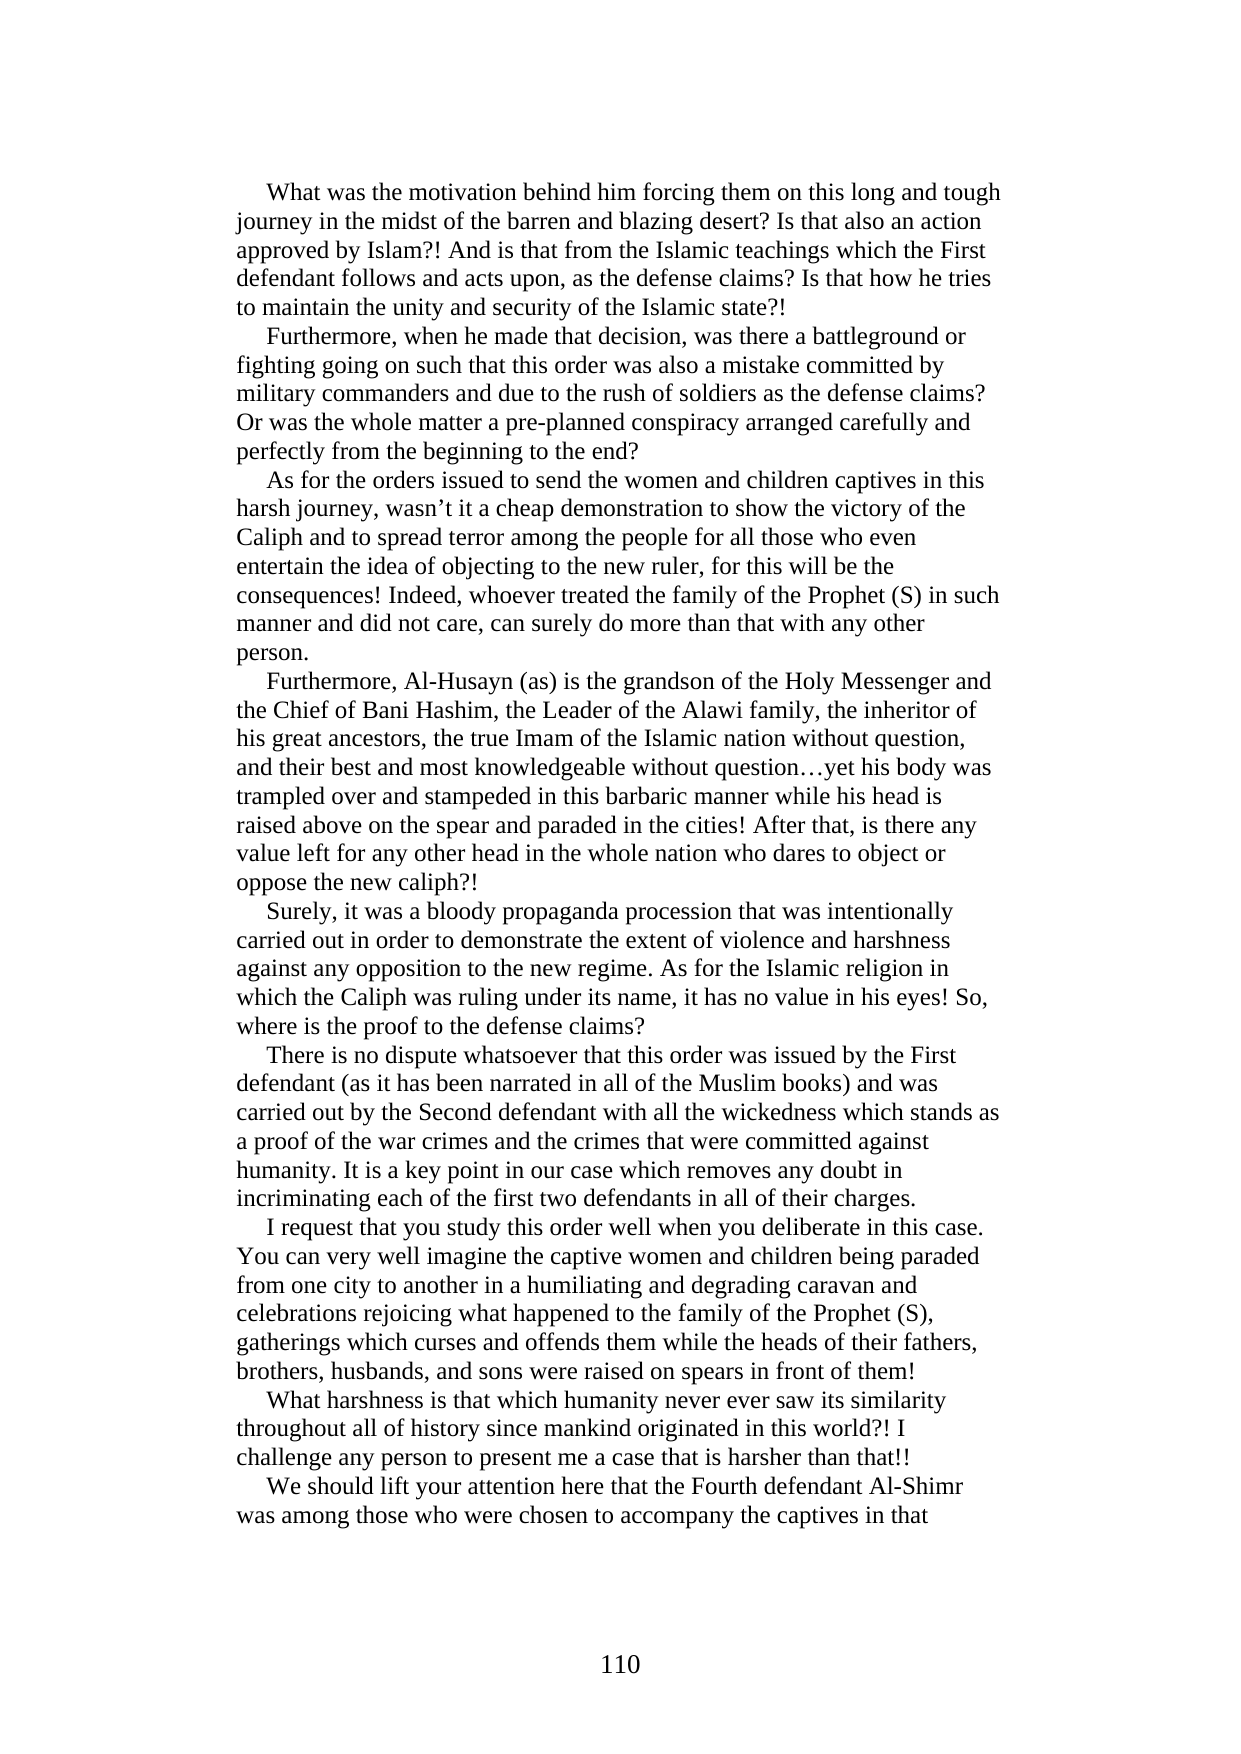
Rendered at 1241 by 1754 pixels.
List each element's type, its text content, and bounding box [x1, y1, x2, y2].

text What was the motivation behind him forcing them on this long and tough journey in the midst of the barren and blazing desert? Is that also an action approved by Islam?! And is that from the Islamic teachings which the First defendant follows and acts upon, as the defense claims? Is that how he tries to maintain the unity and security of the Islamic state?! [236, 177, 1004, 321]
text Furthermore, when he made that decision, was there a battleground or fighting going on such that this order was also a mistake committed by military commanders and due to the rush of soldiers as the defense claims? Or was the whole matter a pre-planned conspiracy arranged carefully and perfectly from the beginning to the end? [236, 321, 1004, 465]
text As for the orders issued to send the women and children captives in this harsh journey, wasn’t it a cheap demonstration to show the victory of the Caliph and to spread terror among the people for all those who even entertain the idea of objecting to the new ruler, for this will be the consequences! Indeed, whoever treated the family of the Prophet (S) in such manner and did not care, can surely do more than that with any other person. [236, 465, 1004, 666]
text Furthermore, Al-Husayn (as) is the grandson of the Holy Messenger and the Chief of Bani Hashim, the Leader of the Alawi family, the inheritor of his great ancestors, the true Imam of the Islamic nation without question, and their best and most knowledgeable without question…yet his body was trampled over and stampeded in this barbaric manner while his head is raised above on the spear and paraded in the cities! After that, is there any value left for any other head in the whole nation who dares to object or oppose the new caliph?! [236, 666, 1004, 896]
text Surely, it was a bloody propaganda procession that was intentionally carried out in order to demonstrate the extent of violence and harshness against any opposition to the new regime. As for the Islamic religion in which the Caliph was ruling under its name, it has no value in his eyes! So, where is the proof to the defense claims? [236, 896, 1004, 1040]
text There is no dispute whatsoever that this order was issued by the First defendant (as it has been narrated in all of the Muslim books) and was carried out by the Second defendant with all the wickedness which stands as a proof of the war crimes and the crimes that were committed against humanity. It is a key point in our case which removes any doubt in incriminating each of the first two defendants in all of their charges. [236, 1040, 1004, 1212]
text What harshness is that which humanity never ever saw its similarity throughout all of history since mankind originated in this world?! I challenge any person to present me a case that is harsher than that!! [236, 1385, 1004, 1471]
text I request that you study this order well when you deliberate in this case. You can very well imagine the captive women and children being paraded from one city to another in a humiliating and degrading caravan and celebrations rejoicing what happened to the family of the Prophet (S), gatherings which curses and offends them while the heads of their fathers, brothers, husbands, and sons were raised on spears in front of them! [236, 1212, 1004, 1385]
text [236, 1471, 1004, 1528]
